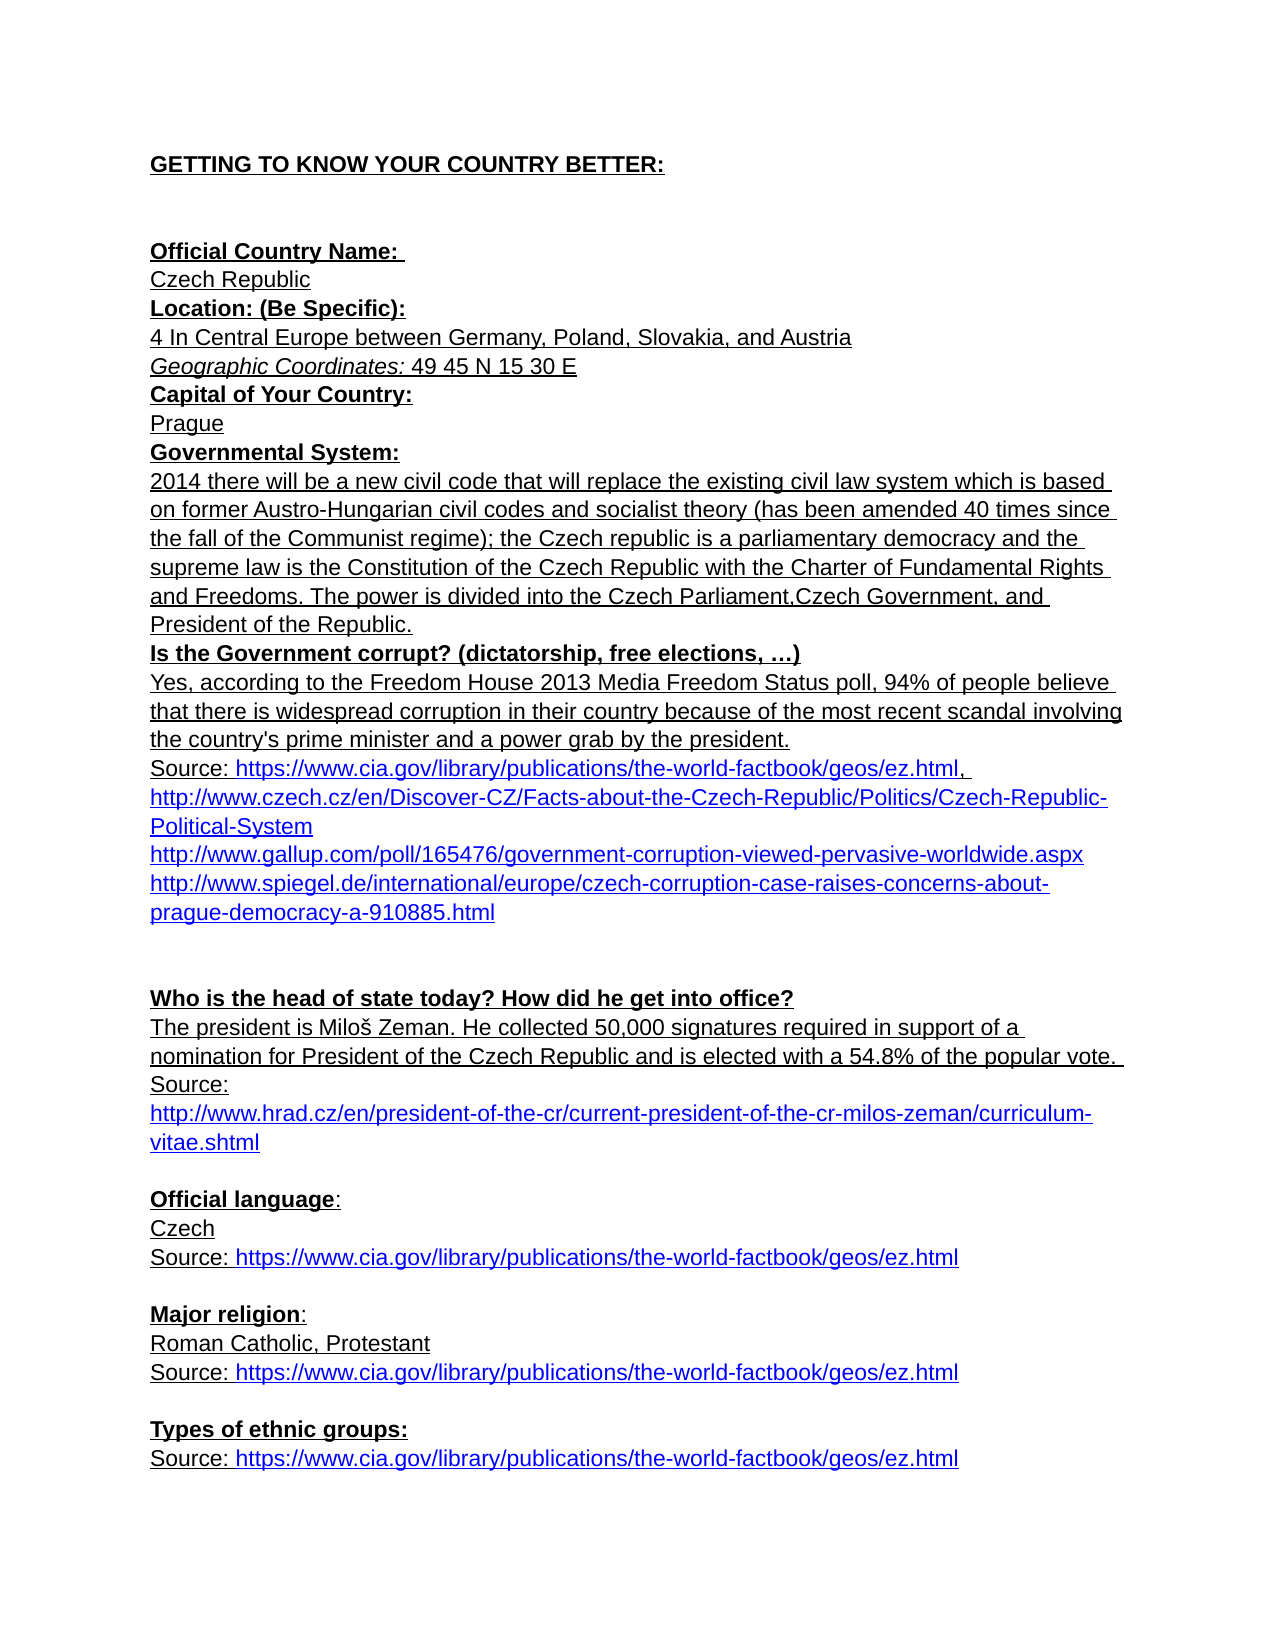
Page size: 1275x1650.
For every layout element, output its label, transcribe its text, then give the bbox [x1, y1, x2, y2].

text Czech [150, 1214, 1125, 1242]
text Official Country Name: [150, 236, 1125, 265]
text Source: https://www.cia.gov/library/publications/the-world-factbook/geos/ez.html, http://www.czech.cz/en/Discover-CZ/Facts-about-the-Czech-Republic/Politics/Czech-Republic-Political-System [150, 754, 1125, 840]
text Is the Government corrupt? (dictatorship, free elections, …) [150, 639, 1125, 667]
text Governmental System: [150, 437, 1125, 466]
text http://www.gallup.com/poll/165476/government-corruption-viewed-pervasive-worldwide.aspx [150, 840, 1125, 869]
text Source: https://www.cia.gov/library/publications/the-world-factbook/geos/ez.html [150, 1444, 1125, 1472]
text Types of ethnic groups: [150, 1415, 1125, 1444]
text Source: [150, 1070, 1125, 1099]
text Capital of Your Country: [150, 380, 1125, 409]
text Prague [150, 409, 1125, 437]
text GETTING TO KNOW YOUR COUNTRY BETTER: [150, 150, 1125, 179]
text http://www.spiegel.de/international/europe/czech-corruption-case-raises-concerns-about-prague-democracy-a-910885.html [150, 869, 1125, 926]
text 4 In Central Europe between Germany, Poland, Slovakia, and Austria Geographic Coordinates: 49 45 N 15 30 E [150, 322, 1125, 380]
text Location: (Be Specific): [150, 294, 1125, 322]
text Who is the head of state today? How did he get into office? [150, 984, 1125, 1012]
text Source: https://www.cia.gov/library/publications/the-world-factbook/geos/ez.html [150, 1357, 1125, 1386]
text Official language: [150, 1185, 1125, 1214]
text Source: https://www.cia.gov/library/publications/the-world-factbook/geos/ez.html [150, 1242, 1125, 1271]
text Roman Catholic, Protestant [150, 1329, 1125, 1357]
text http://www.hrad.cz/en/president-of-the-cr/current-president-of-the-cr-milos-zeman/curriculum-vitae.shtml [150, 1099, 1125, 1156]
text Yes, according to the Freedom House 2013 Media Freedom Status poll, 94% of people believe that there is widespread corruption in their country because of the most recent scandal involving the country's prime minister and a power grab by the president. [150, 667, 1125, 754]
text Major religion: [150, 1300, 1125, 1329]
text Czech Republic [150, 265, 1125, 294]
text 2014 there will be a new civil code that will replace the existing civil law system which is based on former Austro-Hungarian civil codes and socialist theory (has been amended 40 times since the fall of the Communist regime); the Czech republic is a parliamentary democracy and the supreme law is the Constitution of the Czech Republic with the Charter of Fundamental Rights and Freedoms. The power is divided into the Czech Parliament,Czech Government, and President of the Republic. [150, 466, 1125, 639]
text The president is Miloš Zeman. He collected 50,000 signatures required in support of a nomination for President of the Czech Republic and is elected with a 54.8% of the popular vote. [150, 1012, 1125, 1070]
